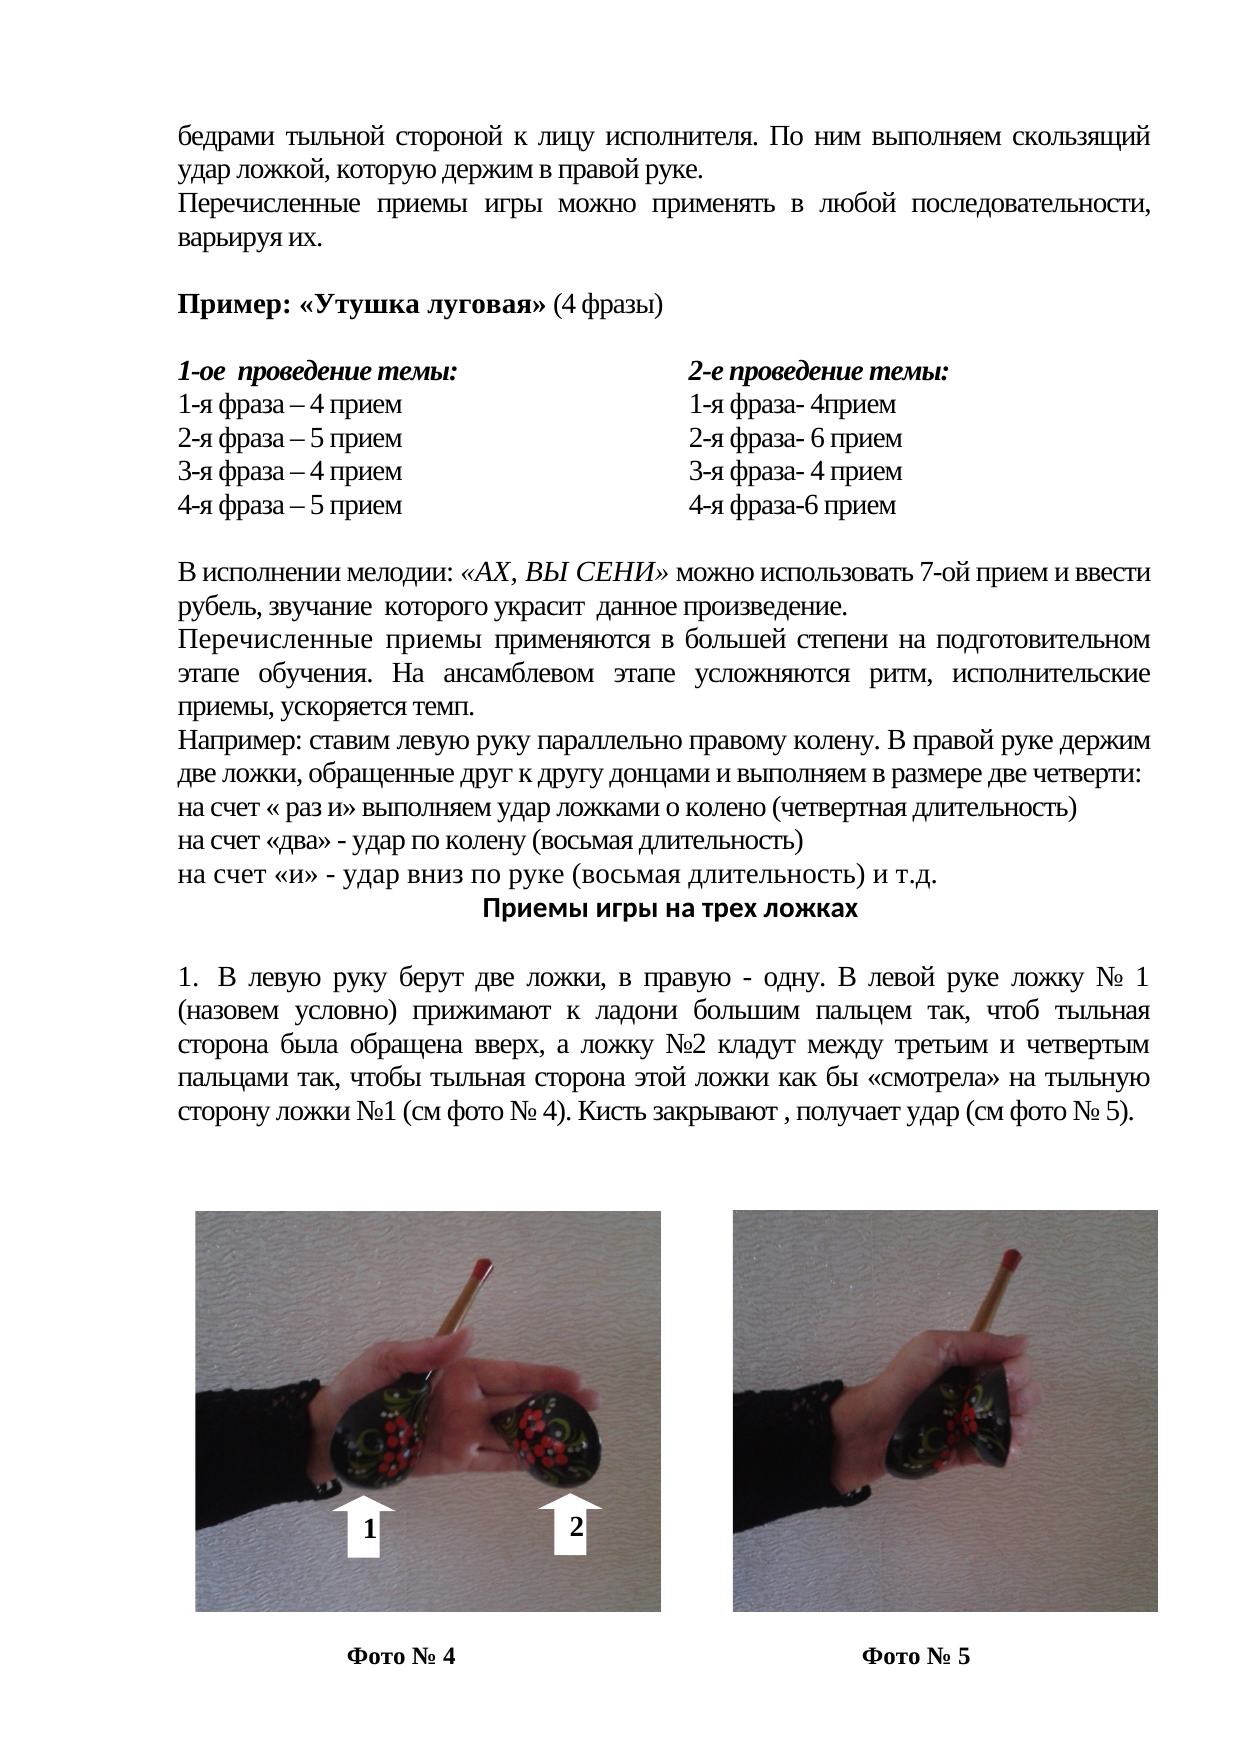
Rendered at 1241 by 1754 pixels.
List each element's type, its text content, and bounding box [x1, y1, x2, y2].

text Приемы игры на трех ложках [177, 889, 1152, 925]
text 8. «Глиссандо» можно выполнить по ложкам 3-5шт., которые поставлены между бедрами тыльной стороной к лицу исполнителя. По ним выполняем скользящий удар ложкой, которую держим в правой руке. [177, 118, 1152, 185]
text Перечисленные приемы игры можно применять в любой последовательности, варьируя их. [177, 185, 1152, 252]
text Пример: «Утушка луговая» (4 фразы) [177, 286, 1152, 319]
text 1-я фраза – 4 прием 1-я фраза- 4прием [177, 386, 1152, 420]
text на счет «два» - удар по колену (восьмая длительность) [177, 822, 1152, 856]
text 4-я фраза – 5 прием 4-я фраза-6 прием [177, 487, 1152, 521]
text 2-я фраза – 5 прием 2-я фраза- 6 прием [177, 420, 1152, 453]
picture [195, 1211, 661, 1612]
text Перечисленные приемы применяются в большей степени на подготовительном этапе обучения. На ансамблевом этапе усложняются ритм, исполнительские приемы, ускоряется темп. [177, 621, 1152, 722]
picture [732, 1210, 1158, 1612]
list В левую руку берут две ложки, в правую - одну. В левой руке ложку № 1 (назовем условно) прижимают к ладони большим пальцем так, чтоб тыльная сторона была обращена вверх, а ложку №2 кладут между третьим и четвертым пальцами так, чтобы тыльная сторона этой ложки как бы «смотрела» на тыльную сторону ложки №1 (см фото № 4). Кисть закрывают , получает удар (см фото № 5). [177, 959, 1152, 1126]
text на счет «и» - удар вниз по руке (восьмая длительность) и т.д. [177, 856, 1152, 889]
text Например: ставим левую руку параллельно правому колену. В правой руке держим две ложки, обращенные друг к другу донцами и выполняем в размере две четверти: [177, 722, 1152, 789]
text 1-ое проведение темы: 2-е проведение темы: [177, 353, 1152, 386]
text 3-я фраза – 4 прием 3-я фраза- 4 прием [177, 453, 1152, 487]
text на счет « раз и» выполняем удар ложками о колено (четвертная длительность) [177, 789, 1152, 822]
text В исполнении мелодии: «АХ, ВЫ СЕНИ» можно использовать 7-ой прием и ввести рубель, звучание которого украсит данное произведение. [177, 554, 1152, 621]
